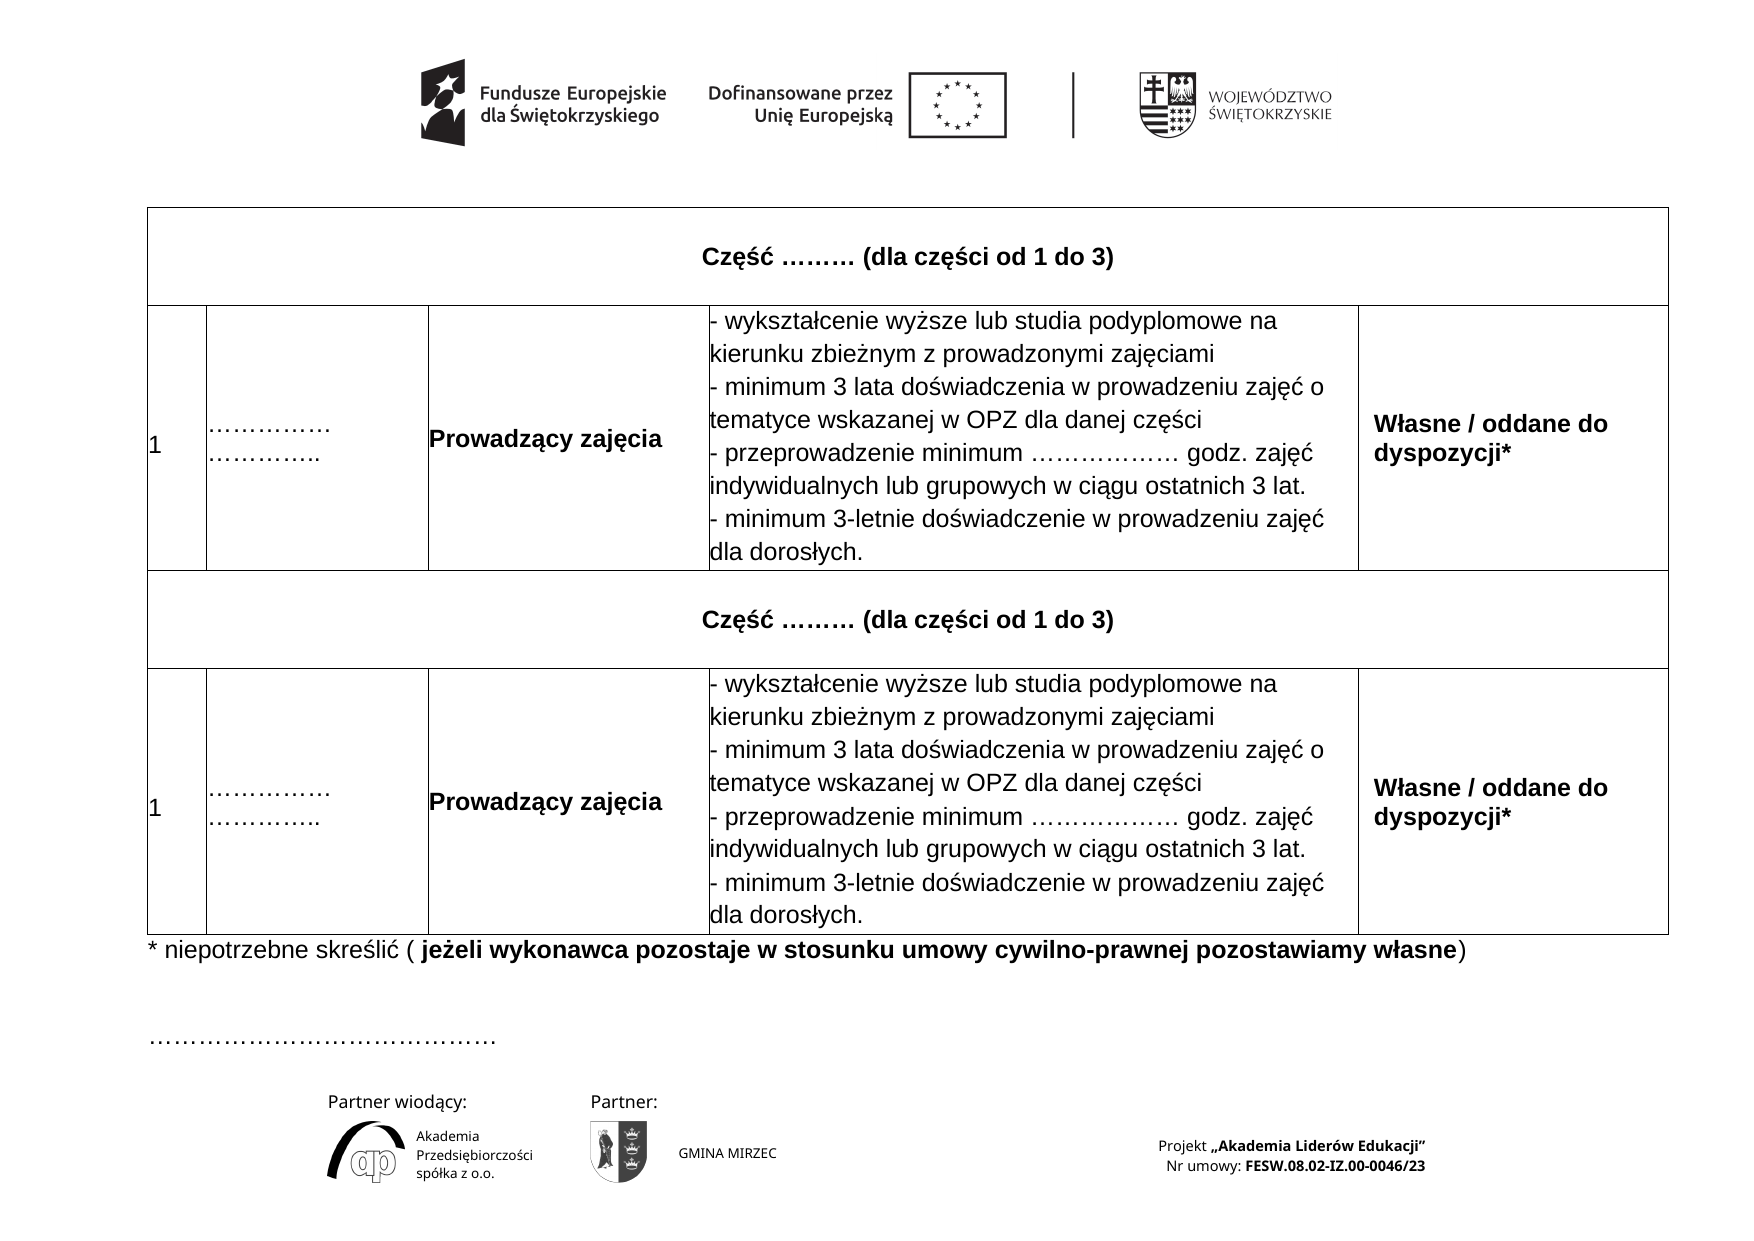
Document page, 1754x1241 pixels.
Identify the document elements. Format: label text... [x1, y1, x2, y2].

picture [416, 53, 1338, 150]
text …………………………………… [148, 1021, 1606, 1049]
table_cell …………… ………….. [207, 306, 428, 570]
table_cell …………… ………….. [207, 669, 428, 933]
table_cell Prowadzący zajęcia [429, 669, 709, 933]
text * niepotrzebne skreślić ( jeżeli wykonawca pozostaje w stosunku umowy cywilno-prawnej pozostawiamy własne) [148, 935, 1606, 963]
table_cell 1 [148, 306, 206, 570]
table_cell Własne / oddane do dyspozycji* [1359, 669, 1668, 933]
picture [327, 1121, 405, 1183]
table_cell Własne / oddane do dyspozycji* [1359, 306, 1668, 570]
table_cell 1 [148, 669, 206, 933]
table_cell Prowadzący zajęcia [429, 306, 709, 570]
table_cell Część ……… (dla części od 1 do 3) [148, 571, 1668, 668]
table_cell Część ……… (dla części od 1 do 3) [148, 208, 1668, 305]
picture [590, 1121, 647, 1183]
